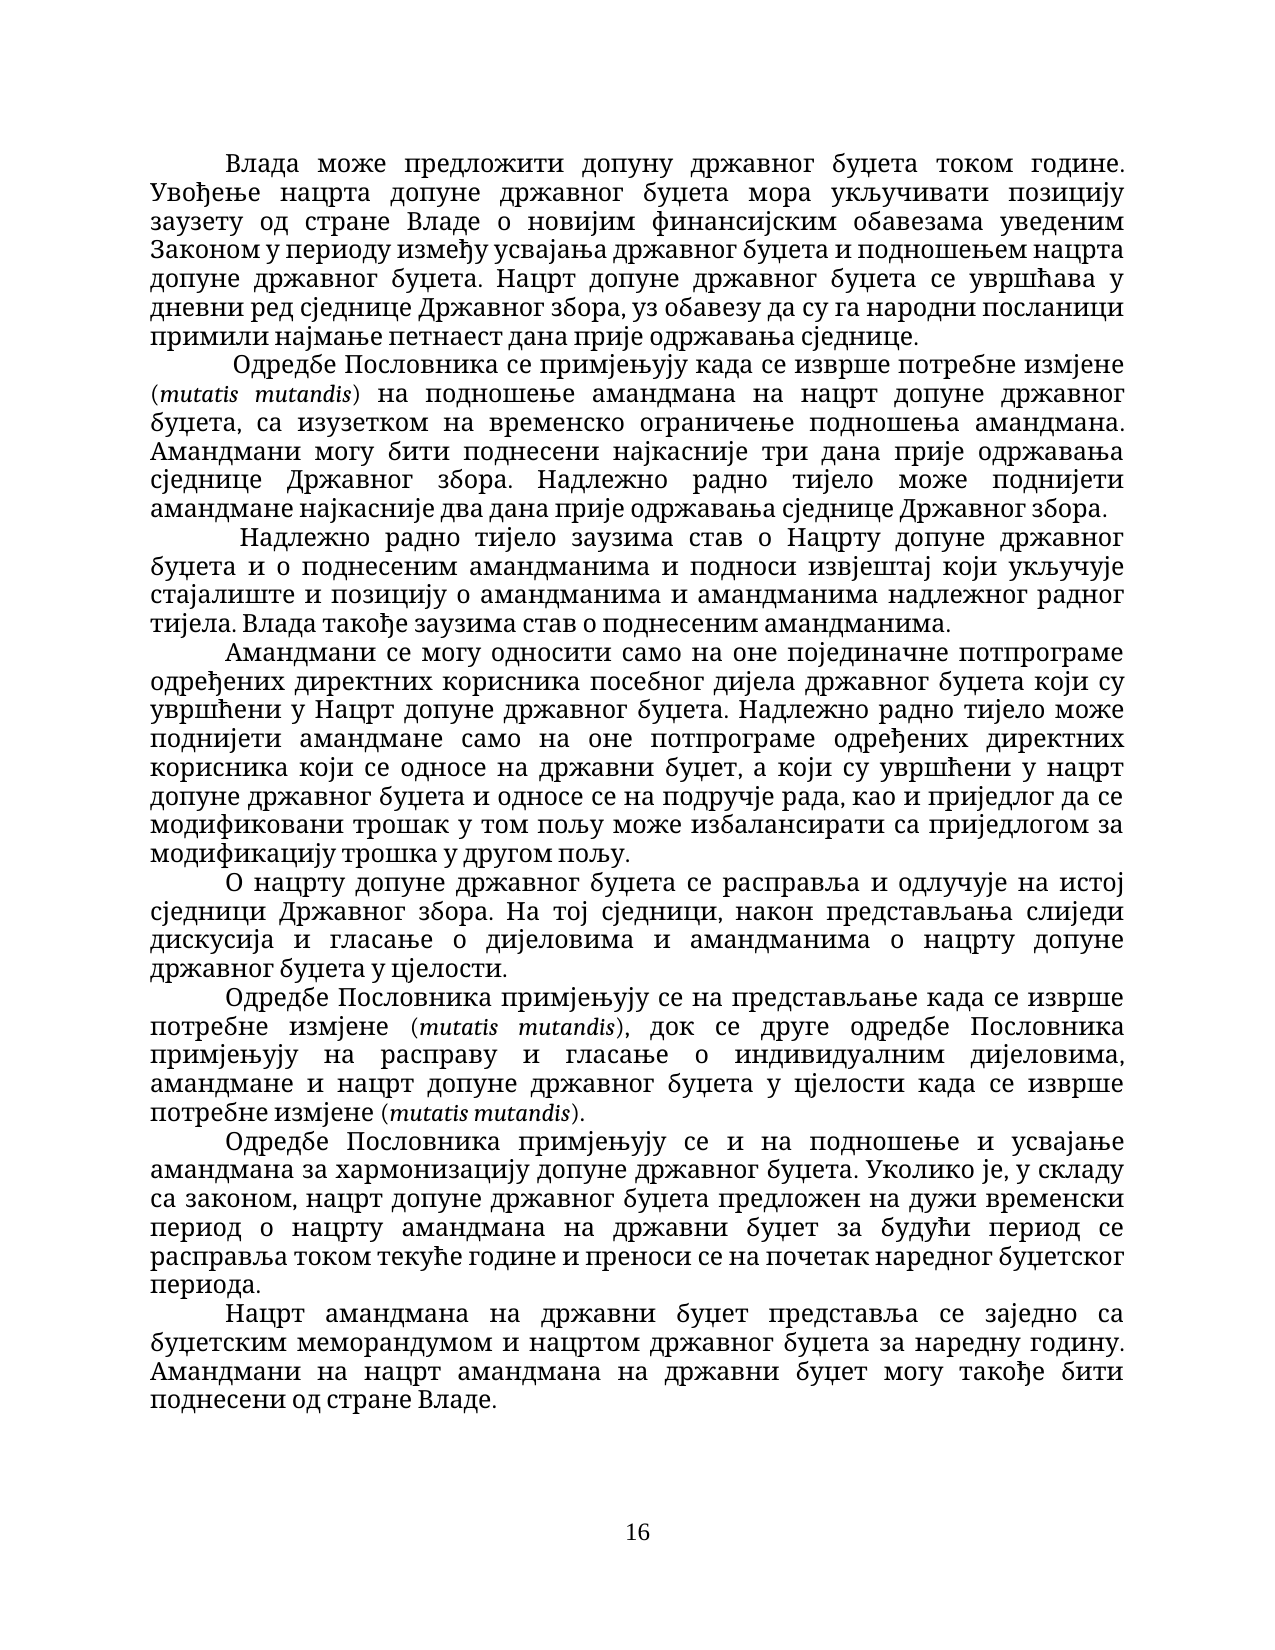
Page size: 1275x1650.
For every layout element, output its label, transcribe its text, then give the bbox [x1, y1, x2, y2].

text Нацрт амандмана на државни буџет представља се заједно са буџетским меморандумом и нацртом државног буџета за наредну годину. Амандмани на нацрт амандмана на државни буџет могу такође бити поднесени од стране Владе. [150, 1300, 1125, 1415]
text О нацрту допуне државног буџета се расправља и одлучује на истој сједници Државног збора. На тој сједници, након представљања слиједи дискусија и гласање о дијеловима и амандманима о нацрту допуне државног буџета у цјелости. [150, 869, 1125, 984]
text Надлежно радно тијело заузима став о Нацрту допуне државног буџета и о поднесеним амандманима и подноси извјештај који укључује стајалиште и позицију о амандманима и амандманима надлежног радног тијела. Влада такође заузима став о поднесеним амандманима. [150, 524, 1125, 639]
text Одредбе Пословника примјењују се на представљање када се изврше потребне измјене (mutatis mutandis), док се друге одредбе Пословника примјењују на расправу и гласање о индивидуалним дијеловима, амандмане и нацрт допуне државног буџета у цјелости када се изврше потребне измјене (mutatis mutandis). [150, 984, 1125, 1127]
text Влада може предложити допуну државног буџета током године. Увођење нацрта допуне државног буџета мора укључивати позицију заузету од стране Владе о новијим финансијским обавезама уведеним Законом у периоду између усвајања државног буџета и подношењем нацрта допуне државног буџета. Нацрт допуне државног буџета се увршћава у дневни ред сједнице Државног збора, уз обавезу да су га народни посланици примили најмање петнаест дана прије одржавања сједнице. [150, 150, 1125, 351]
text Одредбе Пословника примјењују се и на подношење и усвајање амандмана за хармонизацију допуне државног буџета. Уколико је, у складу са законом, нацрт допуне државног буџета предложен на дужи временски период о нацрту амандмана на државни буџет за будући период се расправља током текуће године и преноси се на почетак наредног буџетског периода. [150, 1127, 1125, 1300]
text Амандмани се могу односити само на оне појединачне потпрограме одређених директних корисника посебног дијела државног буџета који су увршћени у Нацрт допуне државног буџета. Надлежно радно тијело може поднијети амандмане само на оне потпрограме одређених директних корисника који се односе на државни буџет, а који су увршћени у нацрт допуне државног буџета и односе се на подручје рада, као и приједлог да се модификовани трошак у том пољу може избалансирати са приједлогом за модификацију трошка у другом пољу. [150, 639, 1125, 869]
text Одредбе Пословника се примјењују када се изврше потребне измјене (mutatis mutandis) на подношење амандмана на нацрт допуне државног буџета, са изузетком на временско ограничење подношења амандмана. Амандмани могу бити поднесени најкасније три дана прије одржавања сједнице Државног збора. Надлежно радно тијело може поднијети амандмане најкасније два дана прије одржавања сједнице Државног збора. [150, 351, 1125, 524]
